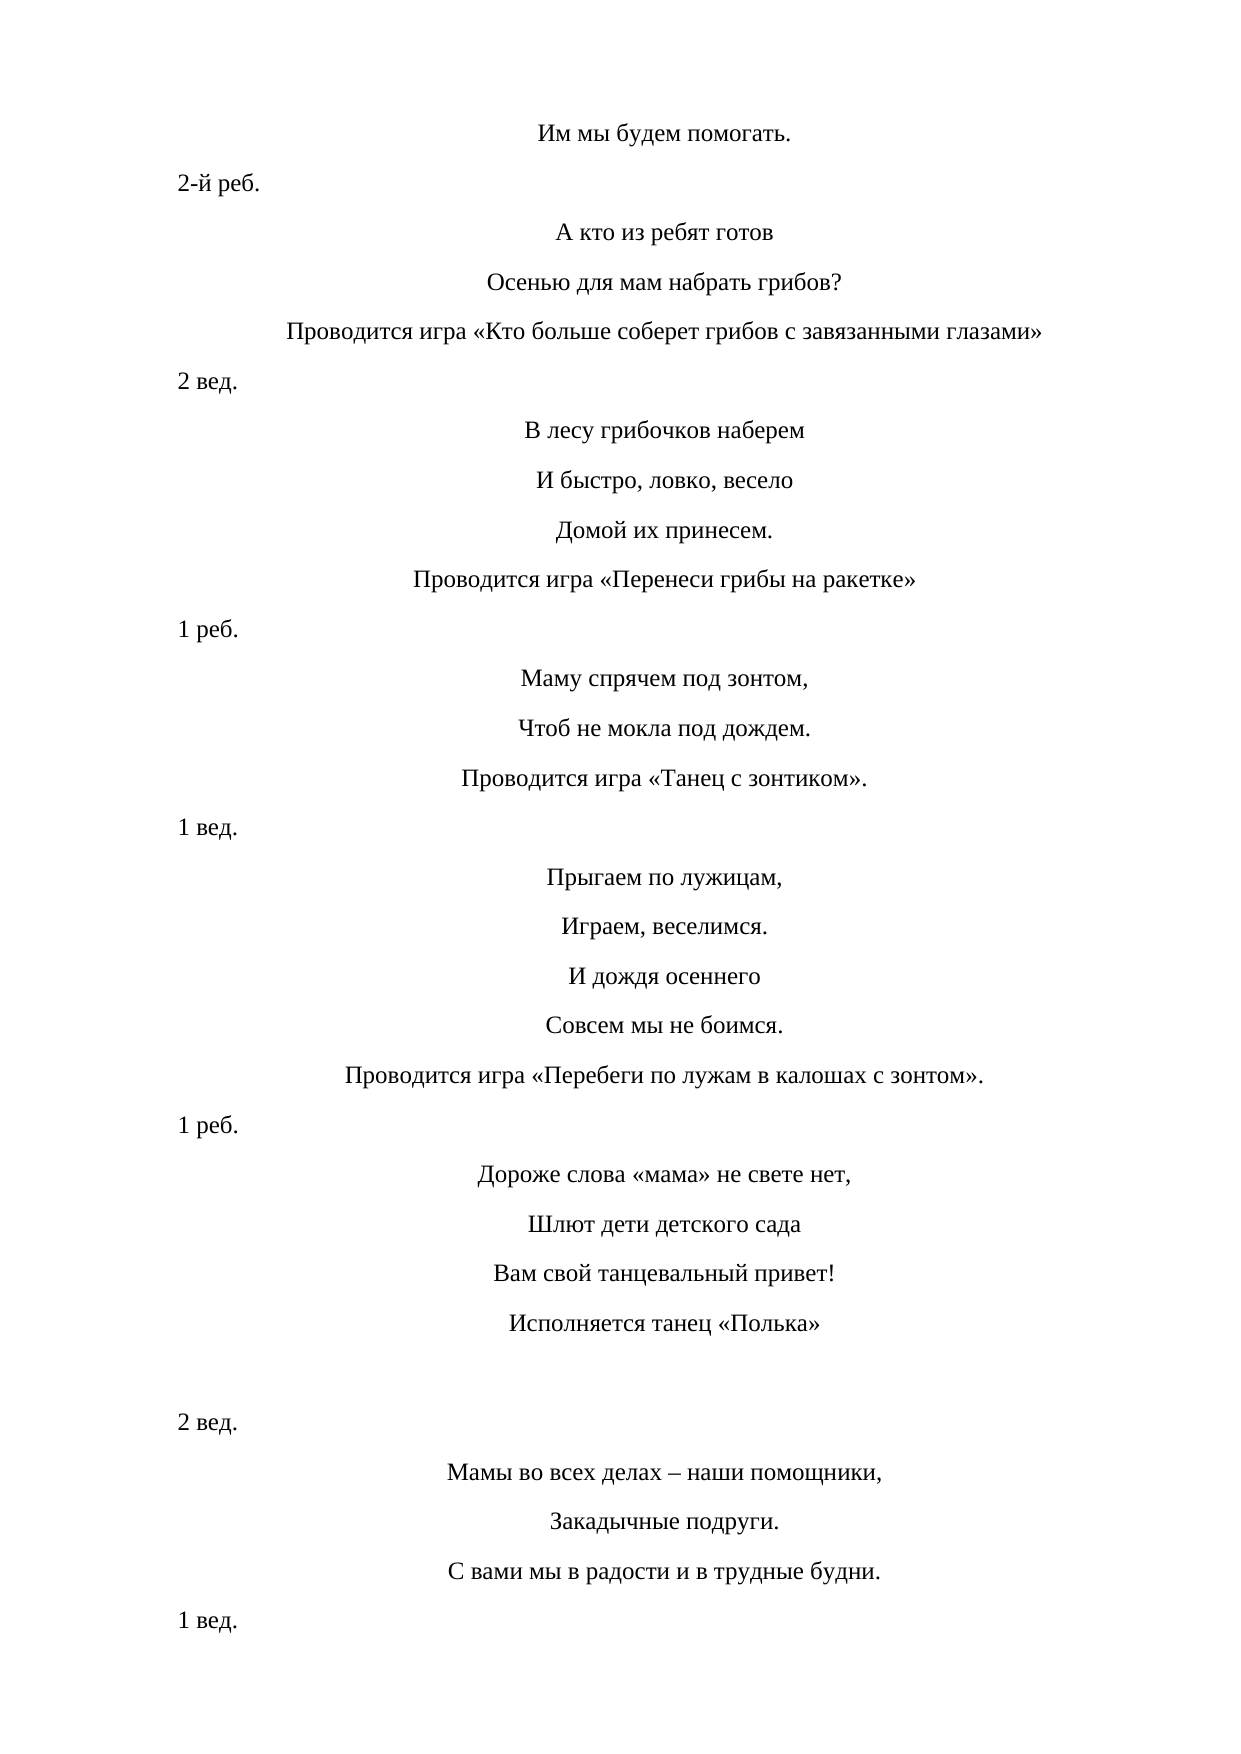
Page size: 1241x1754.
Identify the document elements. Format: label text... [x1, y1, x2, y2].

text Проводится игра «Перенеси грибы на ракетке» [177, 564, 1152, 593]
text И быстро, ловко, весело [177, 465, 1152, 494]
text Им мы будем помогать. [177, 118, 1152, 147]
text Совсем мы не боимся. [177, 1011, 1152, 1039]
text Вам свой танцевальный привет! [177, 1258, 1152, 1287]
text Мамы во всех делах – наши помощники, [177, 1457, 1152, 1486]
text Дороже слова «мама» не свете нет, [177, 1159, 1152, 1188]
text Домой их принесем. [177, 515, 1152, 543]
text Шлют дети детского сада [177, 1209, 1152, 1238]
text Осенью для мам набрать грибов? [177, 267, 1152, 296]
text Маму спрячем под зонтом, [177, 663, 1152, 692]
text 1 вед. [177, 812, 1152, 841]
text Прыгаем по лужицам, [177, 862, 1152, 891]
text Чтоб не мокла под дождем. [177, 713, 1152, 742]
text Проводится игра «Танец с зонтиком». [177, 763, 1152, 791]
text А кто из ребят готов [177, 217, 1152, 246]
text Исполняется танец «Полька» [177, 1308, 1152, 1337]
text В лесу грибочков наберем [177, 416, 1152, 444]
text Закадычные подруги. [177, 1506, 1152, 1535]
text 1 реб. [177, 1110, 1152, 1138]
text Проводится игра «Кто больше соберет грибов с завязанными глазами» [177, 316, 1152, 345]
text С вами мы в радости и в трудные будни. [177, 1556, 1152, 1585]
text 1 вед. [177, 1606, 1152, 1634]
text Играем, веселимся. [177, 911, 1152, 940]
text И дождя осеннего [177, 961, 1152, 990]
text 1 реб. [177, 614, 1152, 643]
text 2-й реб. [177, 168, 1152, 196]
text 2 вед. [177, 1407, 1152, 1436]
text 2 вед. [177, 366, 1152, 395]
text Проводится игра «Перебеги по лужам в калошах с зонтом». [177, 1060, 1152, 1089]
